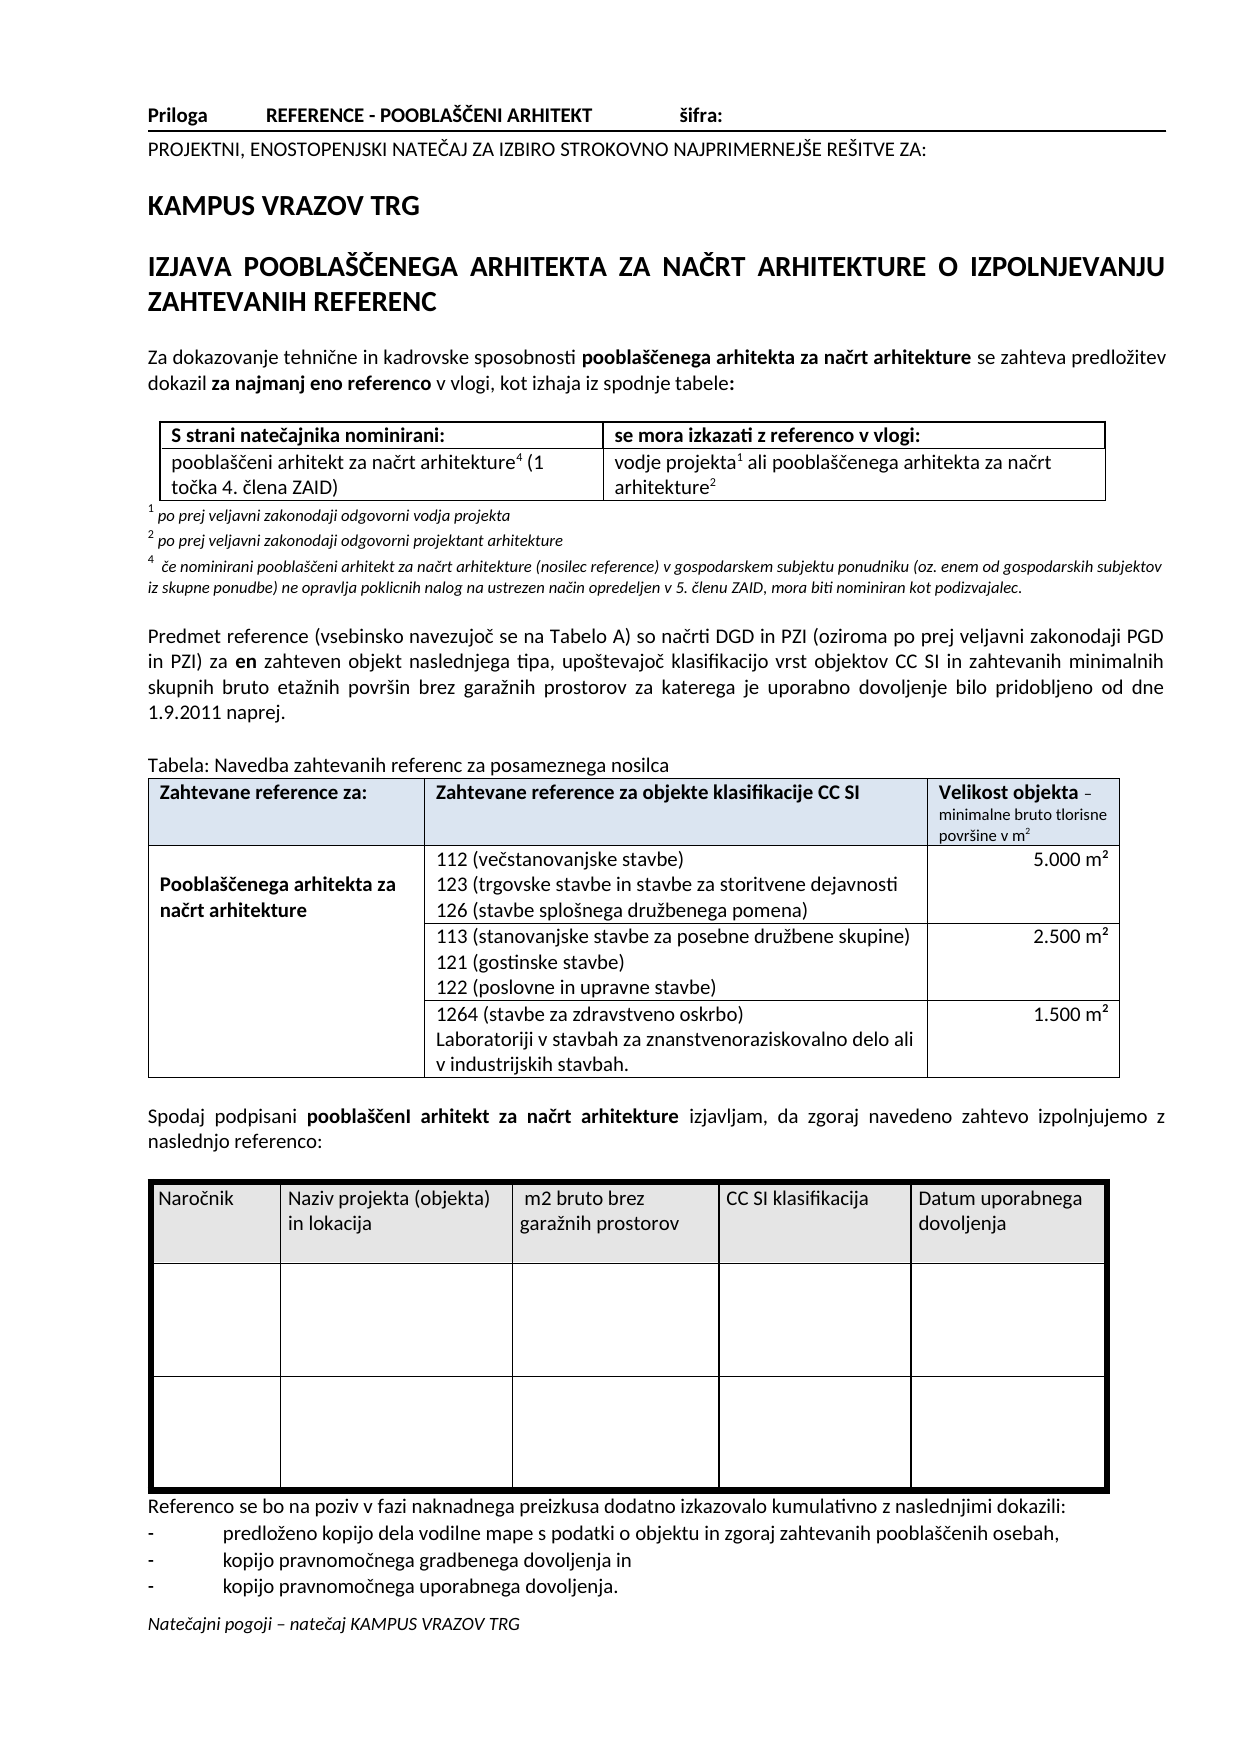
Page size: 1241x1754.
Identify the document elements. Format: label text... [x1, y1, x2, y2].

table_cell 1.500 m2 [928, 1001, 1119, 1077]
text Spodaj podpisani pooblaščenI arhitekt za načrt arhitekture izjavljam, da zgoraj navedeno zahtevo izpolnjujemo z naslednjo referenco: [148, 1103, 1166, 1154]
text 4 če nominirani pooblaščeni arhitekt za načrt arhitekture (nosilec reference) v gospodarskem subjektu ponudniku (oz. enem od gospodarskih subjektov iz skupne ponudbe) ne opravlja poklicnih nalog na ustrezen način opredeljen v 5. členu ZAID, mora biti nominiran kot podizvajalec. [148, 552, 1166, 598]
table_cell [720, 1264, 910, 1376]
table_cell vodje projekta1 ali pooblaščenega arhitekta za načrt arhitekture2 [604, 449, 1105, 500]
table_cell [912, 1377, 1104, 1487]
table_header S strani natečajnika nominirani: [161, 423, 602, 448]
table_cell pooblaščeni arhitekt za načrt arhitekture4 (1 točka 4. člena ZAID) [161, 449, 603, 500]
text Referenco se bo na poziv v fazi naknadnega preizkusa dodatno izkazovalo kumulativno z naslednjimi dokazili: [148, 1493, 1166, 1519]
table_cell [513, 1377, 718, 1487]
text PROJEKTNI, ENOSTOPENJSKI NATEČAJ ZA IZBIRO STROKOVNO NAJPRIMERNEJŠE REŠITVE ZA: [148, 136, 1166, 161]
table_cell 1264 (stavbe za zdravstveno oskrbo) Laboratoriji v stavbah za znanstvenoraziskovalno delo ali v industrijskih stavbah. [425, 1001, 927, 1077]
table_cell [720, 1377, 910, 1487]
table_cell 5.000 m2 [928, 846, 1119, 922]
table_header Velikost objekta – minimalne bruto tlorisne površine v m2 [928, 779, 1119, 845]
table_header se mora izkazati z referenco v vlogi: [604, 423, 1104, 448]
table_header Naziv projekta (objekta) in lokacija [281, 1185, 512, 1262]
table_header Naročnik [154, 1185, 280, 1262]
text 2 po prej veljavni zakonodaji odgovorni projektant arhitekture [148, 526, 1166, 552]
list kopijo pravnomočnega gradbenega dovoljenja in [148, 1546, 1166, 1572]
table_header Datum uporabnega dovoljenja [912, 1185, 1104, 1262]
table_cell [912, 1264, 1104, 1376]
table_cell Pooblaščenega arhitekta za načrt arhitekture [149, 846, 424, 1077]
table_cell [281, 1377, 512, 1487]
table_cell 2.500 m2 [928, 924, 1119, 1000]
table_header Zahtevane reference za objekte klasifikacije CC SI [425, 779, 927, 845]
table_header Zahtevane reference za: [149, 779, 424, 845]
table_header m2 bruto brez garažnih prostorov [513, 1185, 718, 1262]
table_cell [513, 1264, 718, 1376]
table_cell 113 (stanovanjske stavbe za posebne družbene skupine) 121 (gostinske stavbe) 122 (poslovne in upravne stavbe) [425, 924, 927, 1000]
table_cell 112 (večstanovanjske stavbe) 123 (trgovske stavbe in stavbe za storitvene dejavnosti 126 (stavbe splošnega družbenega pomena) [425, 846, 927, 922]
text Tabela: Navedba zahtevanih referenc za posameznega nosilca [148, 753, 1166, 778]
list predloženo kopijo dela vodilne mape s podatki o objektu in zgoraj zahtevanih pooblaščenih osebah, [148, 1519, 1166, 1546]
table_header CC SI klasifikacija [720, 1185, 910, 1262]
list kopijo pravnomočnega uporabnega dovoljenja. [148, 1572, 1166, 1599]
table_cell [281, 1264, 512, 1376]
text Priloga REFERENCE - POOBLAŠČENI ARHITEKT šifra: [148, 102, 1166, 130]
text KAMPUS VRAZOV TRG [148, 187, 1166, 222]
text IZJAVA POOBLAŠČENEGA ARHITEKTA ZA NAČRT ARHITEKTURE O IZPOLNJEVANJU ZAHTEVANIH REFERENC [148, 248, 1166, 319]
table_cell [154, 1377, 280, 1487]
text 1 po prej veljavni zakonodaji odgovorni vodja projekta [148, 501, 1166, 526]
text Za dokazovanje tehnične in kadrovske sposobnosti pooblaščenega arhitekta za načrt arhitekture se zahteva predložitev dokazil za najmanj eno referenco v vlogi, kot izhaja iz spodnje tabele: [148, 344, 1166, 395]
text Predmet reference (vsebinsko navezujoč se na Tabelo A) so načrti DGD in PZI (oziroma po prej veljavni zakonodaji PGD in PZI) za en zahteven objekt naslednjega tipa, upoštevajoč klasifikacijo vrst objektov CC SI in zahtevanih minimalnih skupnih bruto etažnih površin brez garažnih prostorov za katerega je uporabno dovoljenje bilo pridobljeno od dne 1.9.2011 naprej. [148, 623, 1166, 725]
table_cell [154, 1264, 280, 1376]
